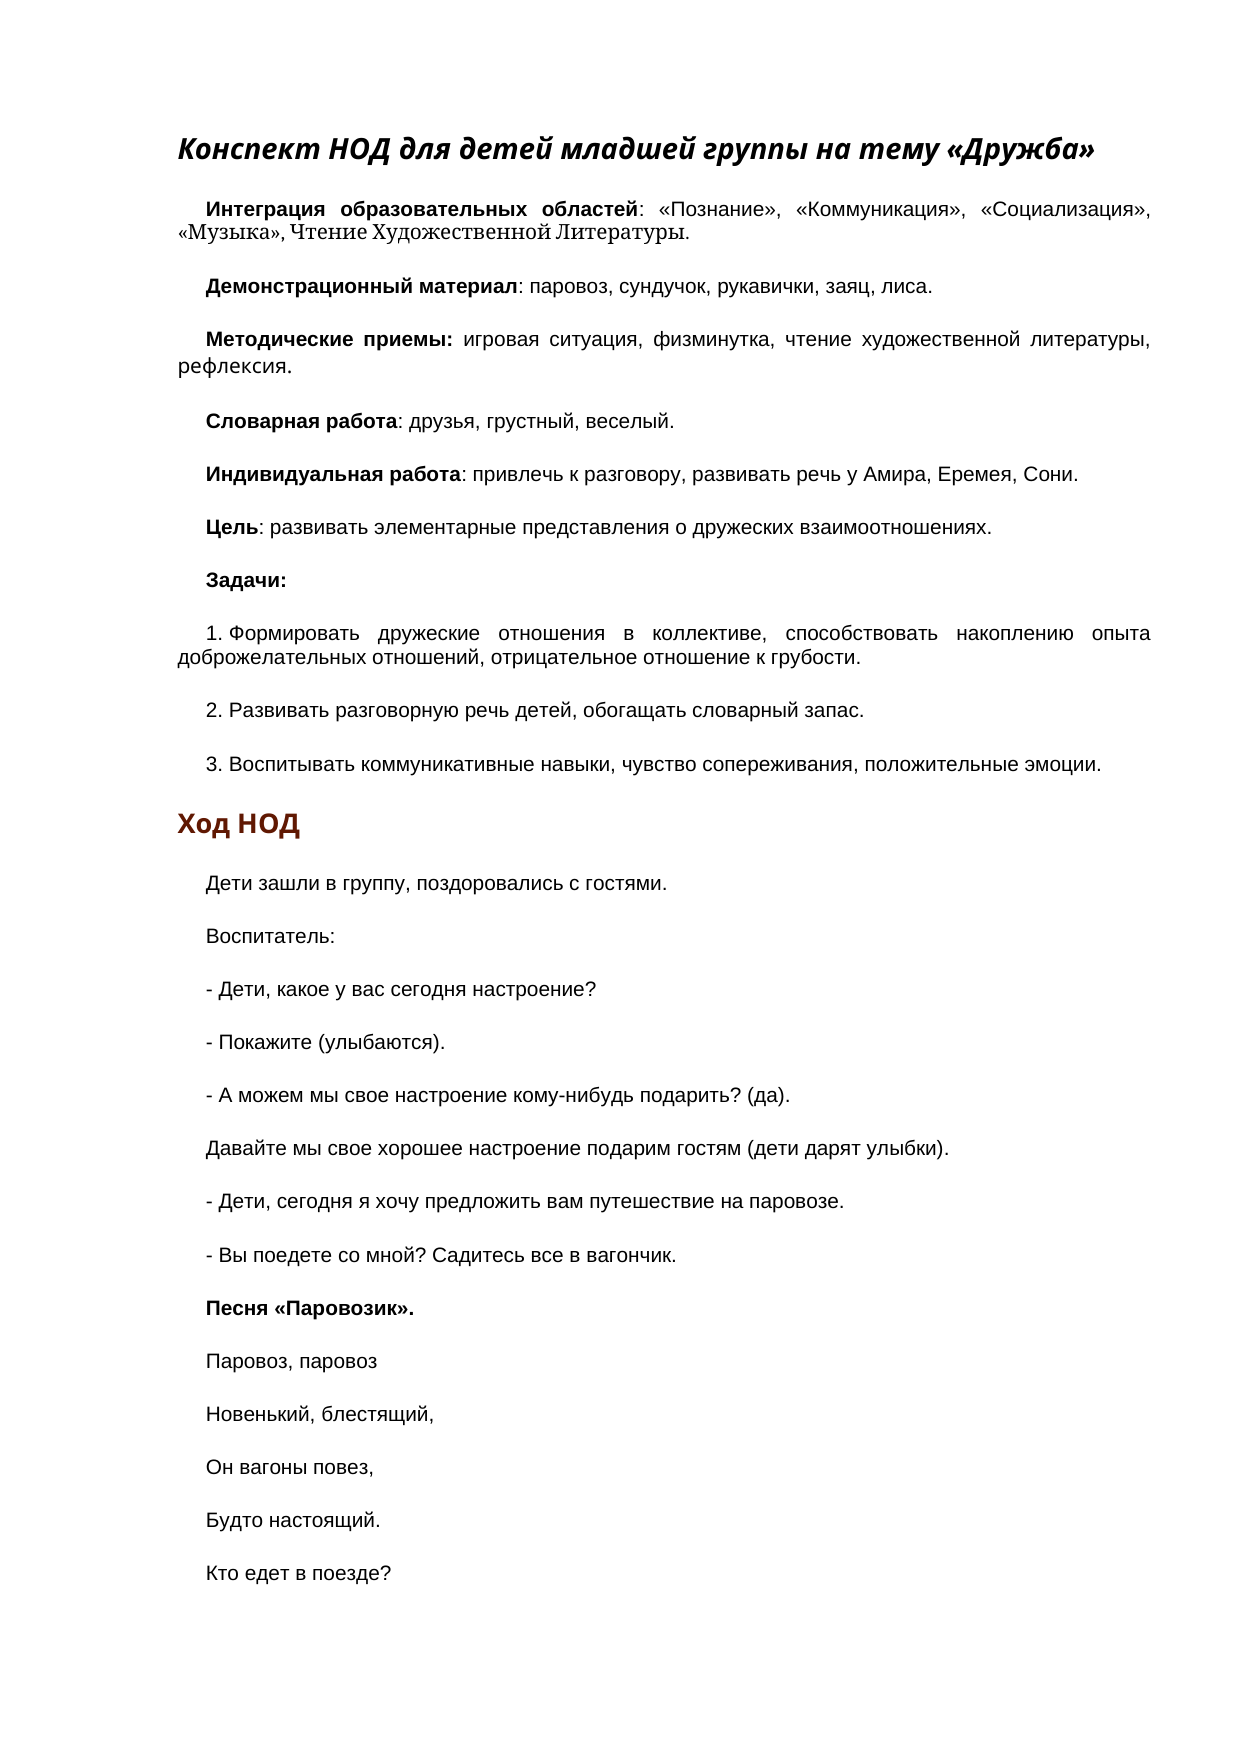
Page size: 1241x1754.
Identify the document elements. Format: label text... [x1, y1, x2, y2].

text - Покажите (улыбаются). [177, 1030, 1152, 1054]
text Песня «Паровозик». [177, 1296, 1152, 1319]
text Давайте мы свое хорошее настроение подарим гостям (дети дарят улыбки). [177, 1136, 1152, 1160]
text Индивидуальная работа: привлечь к разговору, развивать речь у Амира, Еремея, Сони. [177, 462, 1152, 486]
text Интеграция образовательных областей: «Познание», «Коммуникация», «Социализация», «Музыка», Чтение Художественной Литературы. [177, 197, 1152, 245]
text Задачи: [177, 568, 1152, 592]
text - Дети, какое у вас сегодня настроение? [177, 977, 1152, 1001]
text Паровоз, паровоз [177, 1349, 1152, 1373]
text 2. Развивать разговорную речь детей, обогащать словарный запас. [177, 698, 1152, 722]
text Кто едет в поезде? [177, 1561, 1152, 1585]
text - Вы поедете со мной? Садитесь все в вагончик. [177, 1242, 1152, 1266]
text 3. Воспитывать коммуникативные навыки, чувство сопереживания, положительные эмоции. [177, 751, 1152, 775]
text - Дети, сегодня я хочу предложить вам путешествие на паровозе. [177, 1189, 1152, 1213]
text Ход НОД [177, 804, 1152, 841]
text Конспект НОД для детей младшей группы на тему «Дружба» [177, 128, 1152, 168]
text Будто настоящий. [177, 1508, 1152, 1532]
text - А можем мы свое настроение кому-нибудь подарить? (да). [177, 1083, 1152, 1107]
text Демонстрационный материал: паровоз, сундучок, рукавички, заяц, лиса. [177, 274, 1152, 298]
text Дети зашли в группу, поздоровались с гостями. [177, 871, 1152, 894]
text Воспитатель: [177, 924, 1152, 948]
text Цель: развивать элементарные представления о дружеских взаимоотношениях. [177, 515, 1152, 539]
text Методические приемы: игровая ситуация, физминутка, чтение художественной литературы, рефлексия. [177, 327, 1152, 379]
text Словарная работа: друзья, грустный, веселый. [177, 409, 1152, 433]
text Новенький, блестящий, [177, 1402, 1152, 1426]
text 1. Формировать дружеские отношения в коллективе, способствовать накоплению опыта доброжелательных отношений, отрицательное отношение к грубости. [177, 621, 1152, 669]
text Он вагоны повез, [177, 1455, 1152, 1479]
